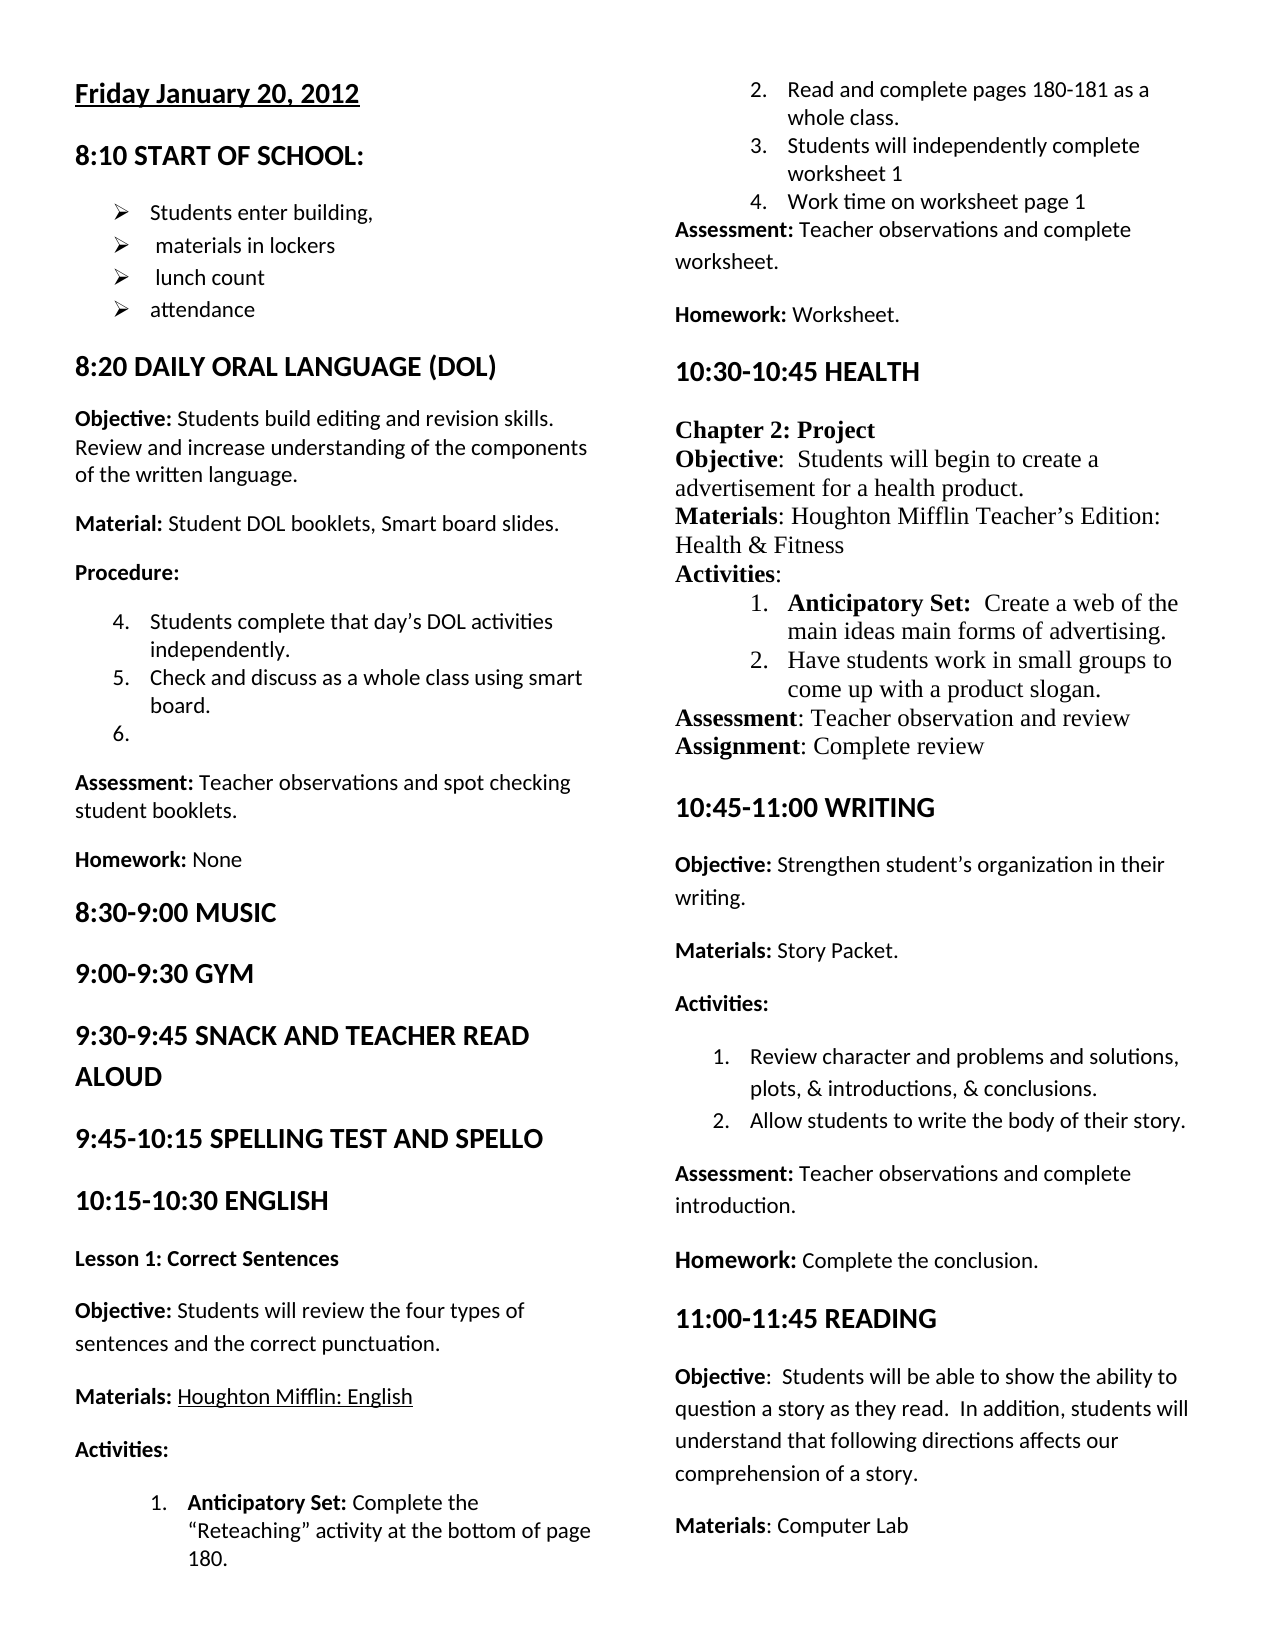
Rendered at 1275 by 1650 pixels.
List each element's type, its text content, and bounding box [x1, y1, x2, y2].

text 8:30-9:00 Music [75, 894, 600, 929]
list Students will independently complete worksheet 1 [750, 131, 1200, 187]
text 10:45-11:00 Writing [675, 789, 1200, 824]
text Assessment: Teacher observation and review [675, 703, 1200, 731]
text Assessment: Teacher observations and complete worksheet. [675, 215, 1200, 275]
text Material: Student DOL booklets, Smart board slides. [75, 509, 600, 537]
list Anticipatory Set: Create a web of the main ideas main forms of advertising. [750, 588, 1200, 645]
list attendance [112, 295, 600, 323]
text 10:15-10:30 English [75, 1182, 600, 1217]
text 10:30-10:45 Health [675, 353, 1200, 389]
text Objective: Strengthen student’s organization in their writing. [675, 851, 1200, 911]
text Materials: Houghton Mifflin: English [75, 1382, 600, 1410]
list Allow students to write the body of their story. [712, 1106, 1200, 1134]
text 11:00-11:45 reading [675, 1300, 1200, 1336]
text Objective: Students build editing and revision skills. Review and increase understanding of the components of the written language. [75, 404, 600, 489]
text 9:30-9:45 Snack and Teacher Read aloud [75, 1017, 600, 1094]
text Chapter 2: Project [675, 415, 1200, 444]
list Review character and problems and solutions, plots, & introductions, & conclusions. [712, 1042, 1200, 1102]
text Homework: Complete the conclusion. [675, 1244, 1200, 1275]
list lunch count [112, 263, 600, 291]
text 9:00-9:30 Gym [75, 956, 600, 991]
text Homework: Worksheet. [675, 300, 1200, 328]
text Objective: Students will be able to show the ability to question a story as they read. In addition, students will understand that following directions affects our comprehension of a story. [675, 1362, 1200, 1487]
text Assessment: Teacher observations and spot checking student booklets. [75, 768, 600, 824]
text Friday January 20, 2012 [75, 75, 600, 111]
list Have students work in small groups to come up with a product slogan. [750, 645, 1200, 703]
text Lesson 1: Correct Sentences [75, 1244, 600, 1272]
text Materials: Computer Lab [675, 1512, 1200, 1540]
text 8:10 Start of School: [75, 137, 600, 172]
text 9:45-10:15 Spelling Test and Spello [75, 1120, 600, 1156]
list Students enter building, [112, 198, 600, 227]
text Materials: Houghton Mifflin Teacher’s Edition: Health & Fitness [675, 501, 1200, 559]
text Homework: None [75, 845, 600, 873]
text Objective: Students will begin to create a advertisement for a health product. [675, 444, 1200, 501]
text Assessment: Teacher observations and complete introduction. [675, 1159, 1200, 1219]
text Procedure: [75, 558, 600, 586]
text Activities: [675, 989, 1200, 1017]
list Read and complete pages 180-181 as a whole class. [750, 75, 1200, 131]
text Assignment: Complete review [675, 731, 1200, 760]
list Work time on worksheet page 1 [750, 187, 1200, 215]
list Anticipatory Set: Complete the “Reteaching” activity at the bottom of page 180. [150, 1488, 600, 1572]
text Activities: [675, 559, 1200, 588]
text Objective: Students will review the four types of sentences and the correct punctuation. [75, 1297, 600, 1357]
text Activities: [75, 1435, 600, 1463]
text Materials: Story Packet. [675, 936, 1200, 964]
list Students complete that day’s DOL activities independently. [112, 607, 600, 663]
text 8:20 Daily Oral Language (DOL) [75, 348, 600, 384]
list Check and discuss as a whole class using smart board. [112, 663, 600, 719]
list materials in lockers [112, 231, 600, 259]
